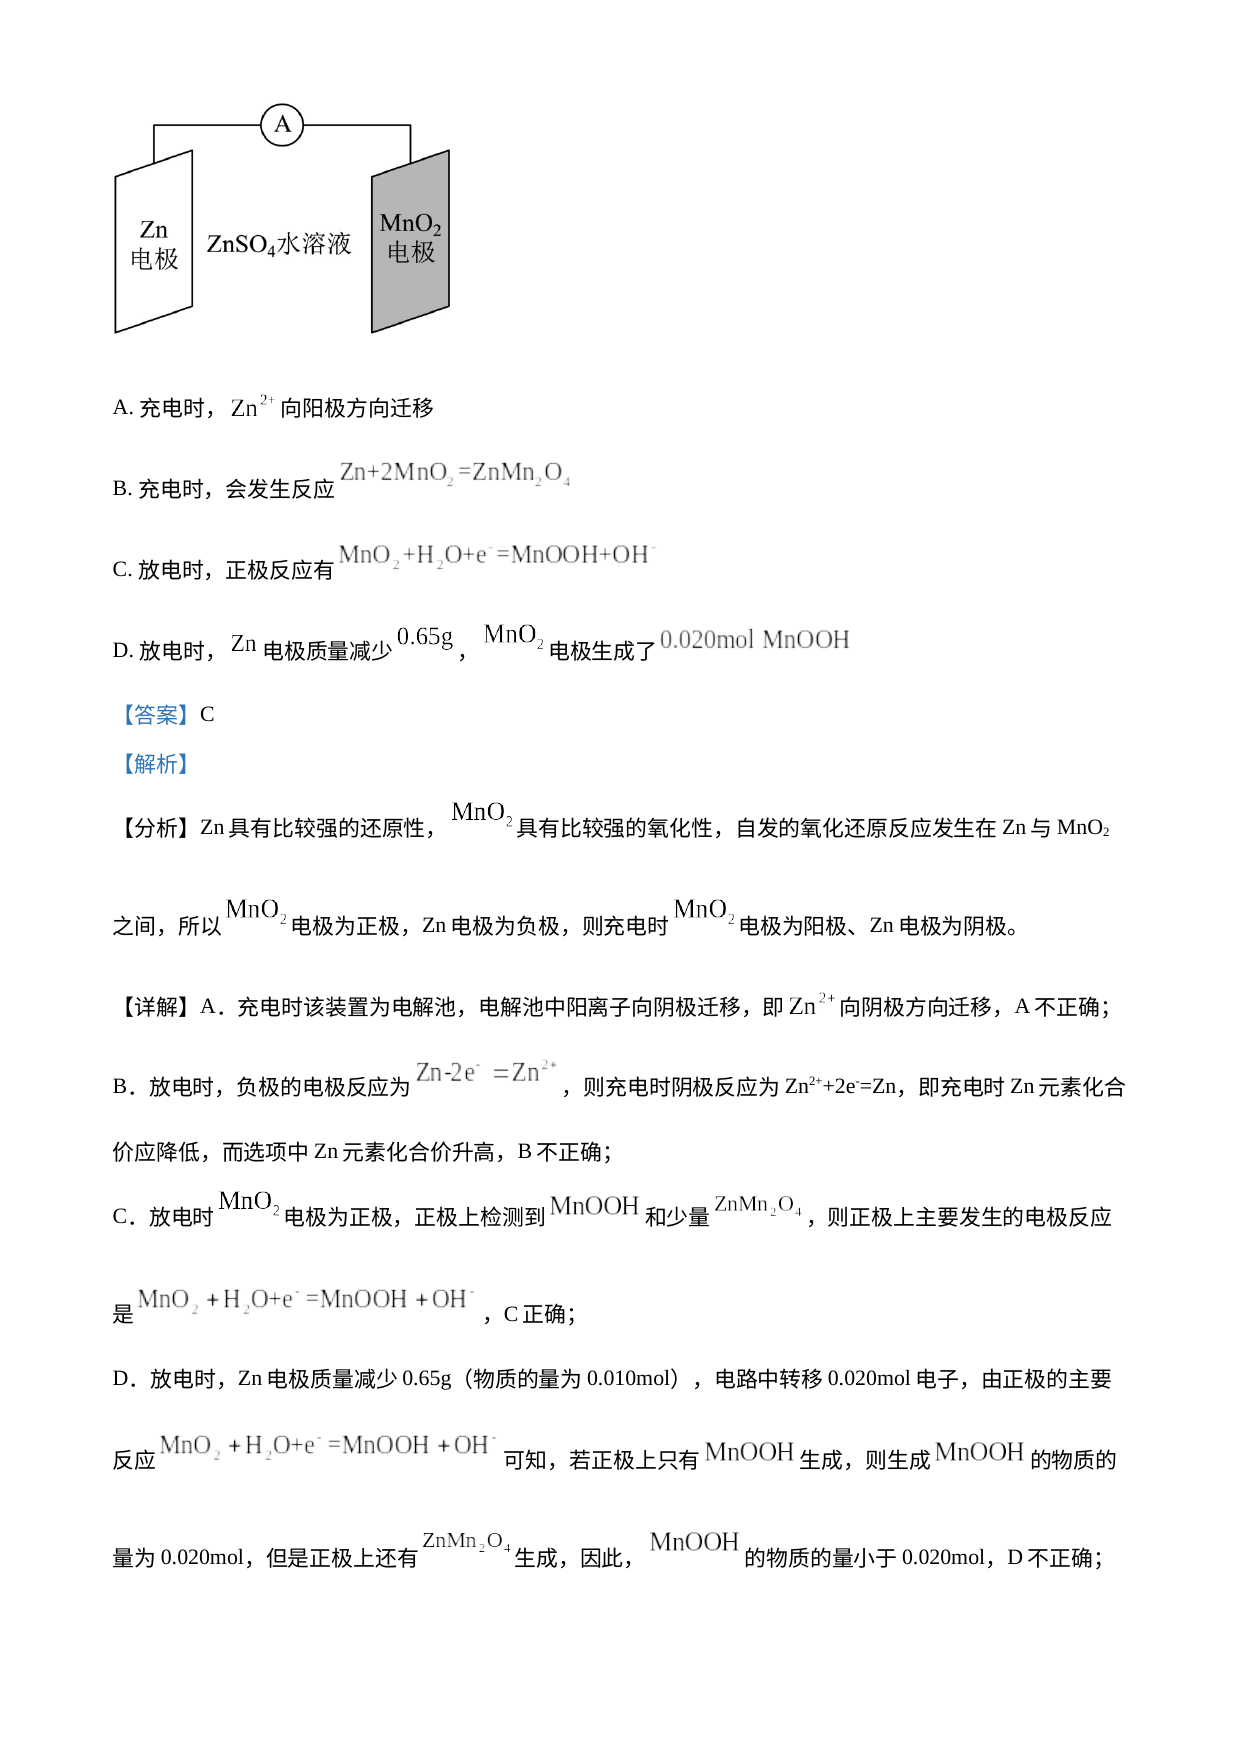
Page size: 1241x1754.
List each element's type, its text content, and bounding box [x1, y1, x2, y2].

text 【答案】C [112, 698, 1128, 730]
text D．放电时，Zn电极质量减少0.65g（物质的量为0.010mol），电路中转移0.020mol电子，由正极的主要反应可知，若正极上只有生成，则生成的物质的量为0.020mol，但是正极上还有生成，因此，的物质的量小于0.020mol，D不正确； [112, 1362, 1128, 1589]
picture [112, 101, 451, 335]
text C．放电时电极为正极，正极上检测到和少量，则正极上主要发生的电极反应是，C正确； [112, 1183, 1128, 1346]
text B. 充电时，会发生反应 [112, 455, 1128, 520]
text C. 放电时，正极反应有 [112, 536, 1128, 601]
text A. 充电时，向阳极方向迁移 [112, 374, 1128, 439]
text 【详解】A．充电时该装置为电解池，电解池中阳离子向阴极迁移，即向阴极方向迁移，A不正确； [112, 973, 1128, 1038]
text D. 放电时，电极质量减少，电极生成了 [112, 617, 1128, 682]
text 【分析】Zn具有比较强的还原性，具有比较强的氧化性，自发的氧化还原反应发生在Zn与MnO2之间，所以电极为正极，Zn电极为负极，则充电时电极为阳极、Zn电极为阴极。 [112, 794, 1128, 957]
text 【解析】 [112, 746, 1128, 779]
text B．放电时，负极的电极反应为，则充电时阴极反应为Zn2++2e-=Zn，即充电时Zn元素化合价应降低，而选项中Zn元素化合价升高，B不正确； [112, 1054, 1128, 1167]
